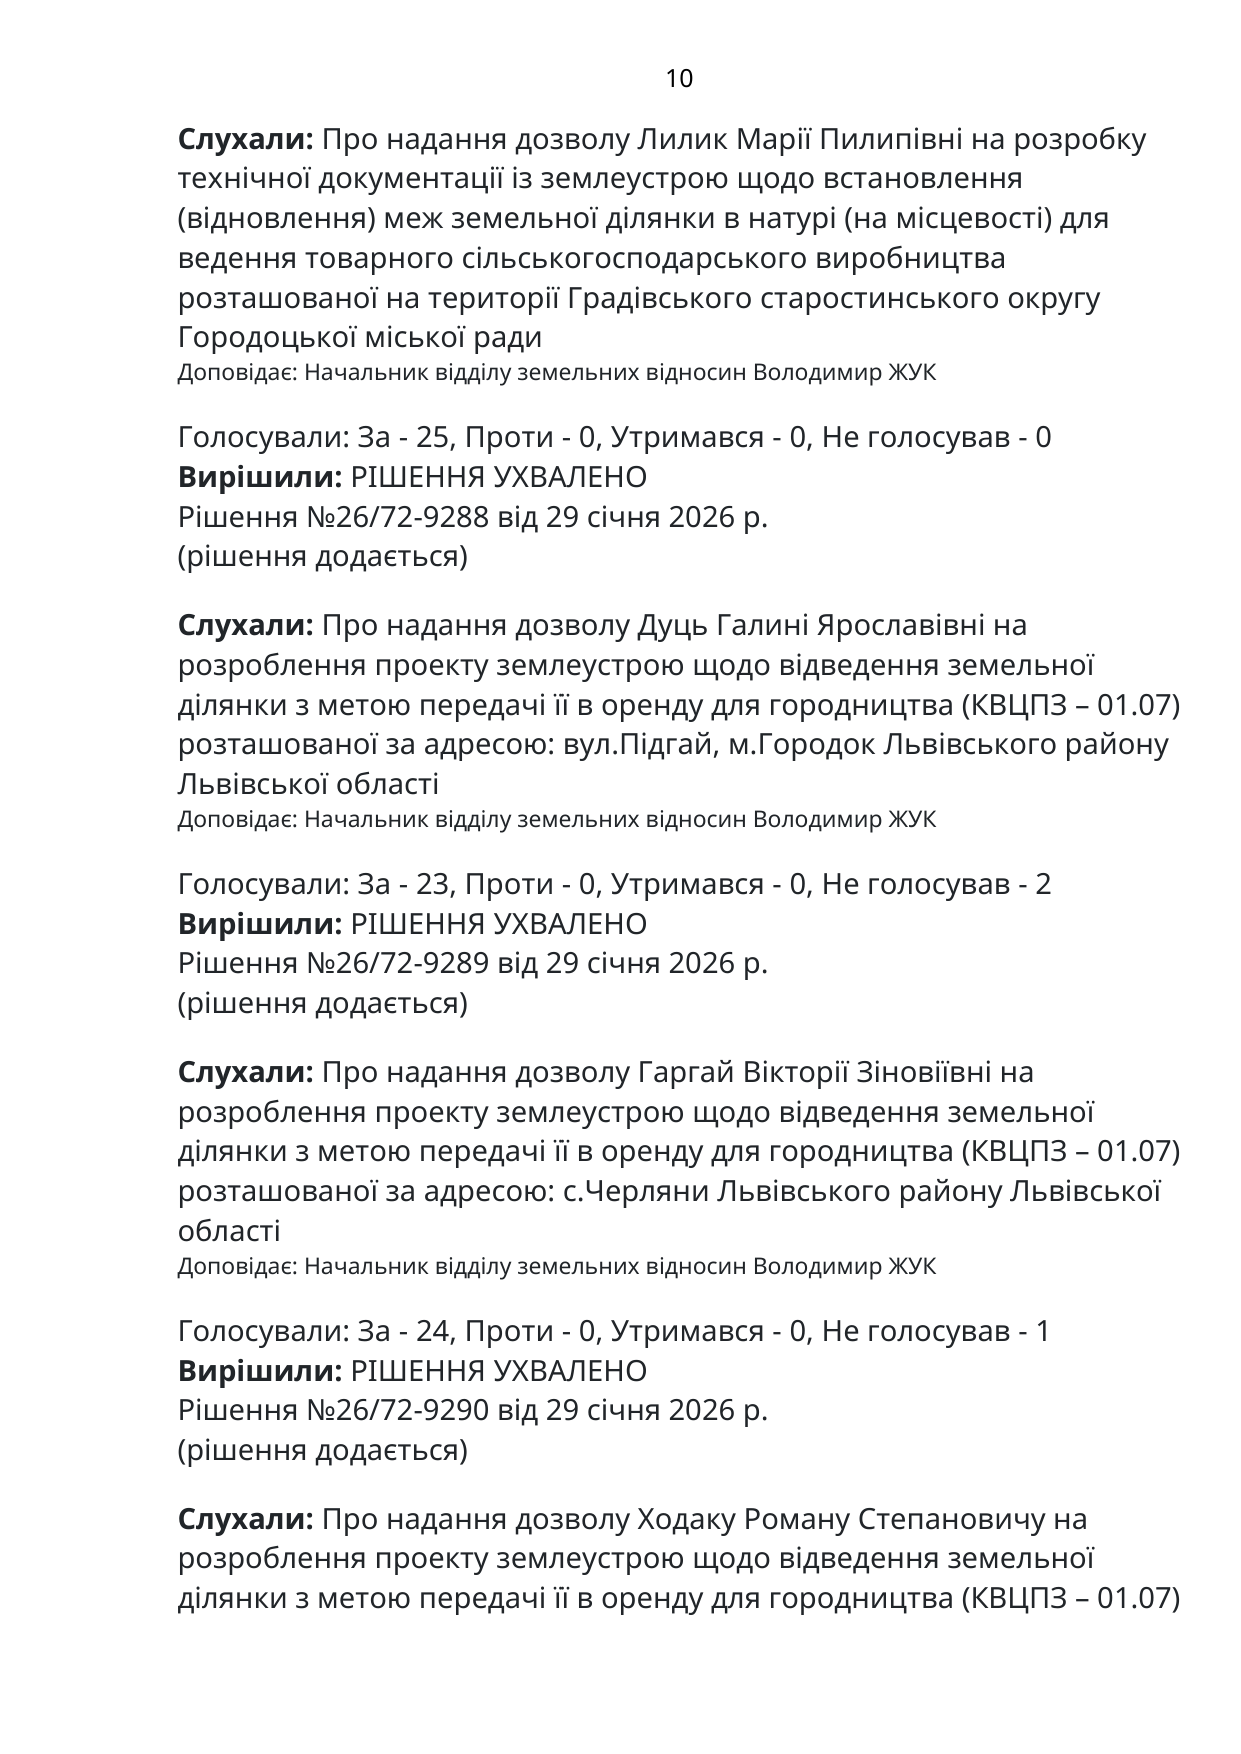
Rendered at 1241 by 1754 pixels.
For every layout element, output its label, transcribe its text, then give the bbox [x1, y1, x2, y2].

text Слухали: Про надання дозволу Гаргай Вікторії Зіновіївні на розроблення проекту землеустрою щодо відведення земельної ділянки з метою передачі її в оренду для городництва (КВЦПЗ – 01.07) розташованої за адресою: с.Черляни Львівського району Львівської області Доповідає: Начальник відділу земельних відносин Володимир ЖУК [177, 1051, 1181, 1281]
text Слухали: Про надання дозволу Лилик Марії Пилипівні на розробку технічної документації із землеустрою щодо встановлення (відновлення) меж земельної ділянки в натурі (на місцевості) для ведення товарного сільськогосподарського виробництва розташованої на території Градівського старостинського округу Городоцької міської ради Доповідає: Начальник відділу земельних відносин Володимир ЖУК [177, 118, 1181, 387]
text Голосували: За - 25, Проти - 0, Утримався - 0, Не голосував - 0 Вирішили: РІШЕННЯ УХВАЛЕНО Рішення №26/72-9288 від 29 січня 2026 р. (рішення додається) [177, 417, 1181, 575]
text Голосували: За - 23, Проти - 0, Утримався - 0, Не голосував - 2 Вирішили: РІШЕННЯ УХВАЛЕНО Рішення №26/72-9289 від 29 січня 2026 р. (рішення додається) [177, 863, 1181, 1022]
text Слухали: Про надання дозволу Дуць Галині Ярославівні на розроблення проекту землеустрою щодо відведення земельної ділянки з метою передачі її в оренду для городництва (КВЦПЗ – 01.07) розташованої за адресою: вул.Підгай, м.Городок Львівського району Львівської області Доповідає: Начальник відділу земельних відносин Володимир ЖУК [177, 604, 1181, 834]
text Голосували: За - 24, Проти - 0, Утримався - 0, Не голосував - 1 Вирішили: РІШЕННЯ УХВАЛЕНО Рішення №26/72-9290 від 29 січня 2026 р. (рішення додається) [177, 1310, 1181, 1469]
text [177, 1498, 1181, 1617]
